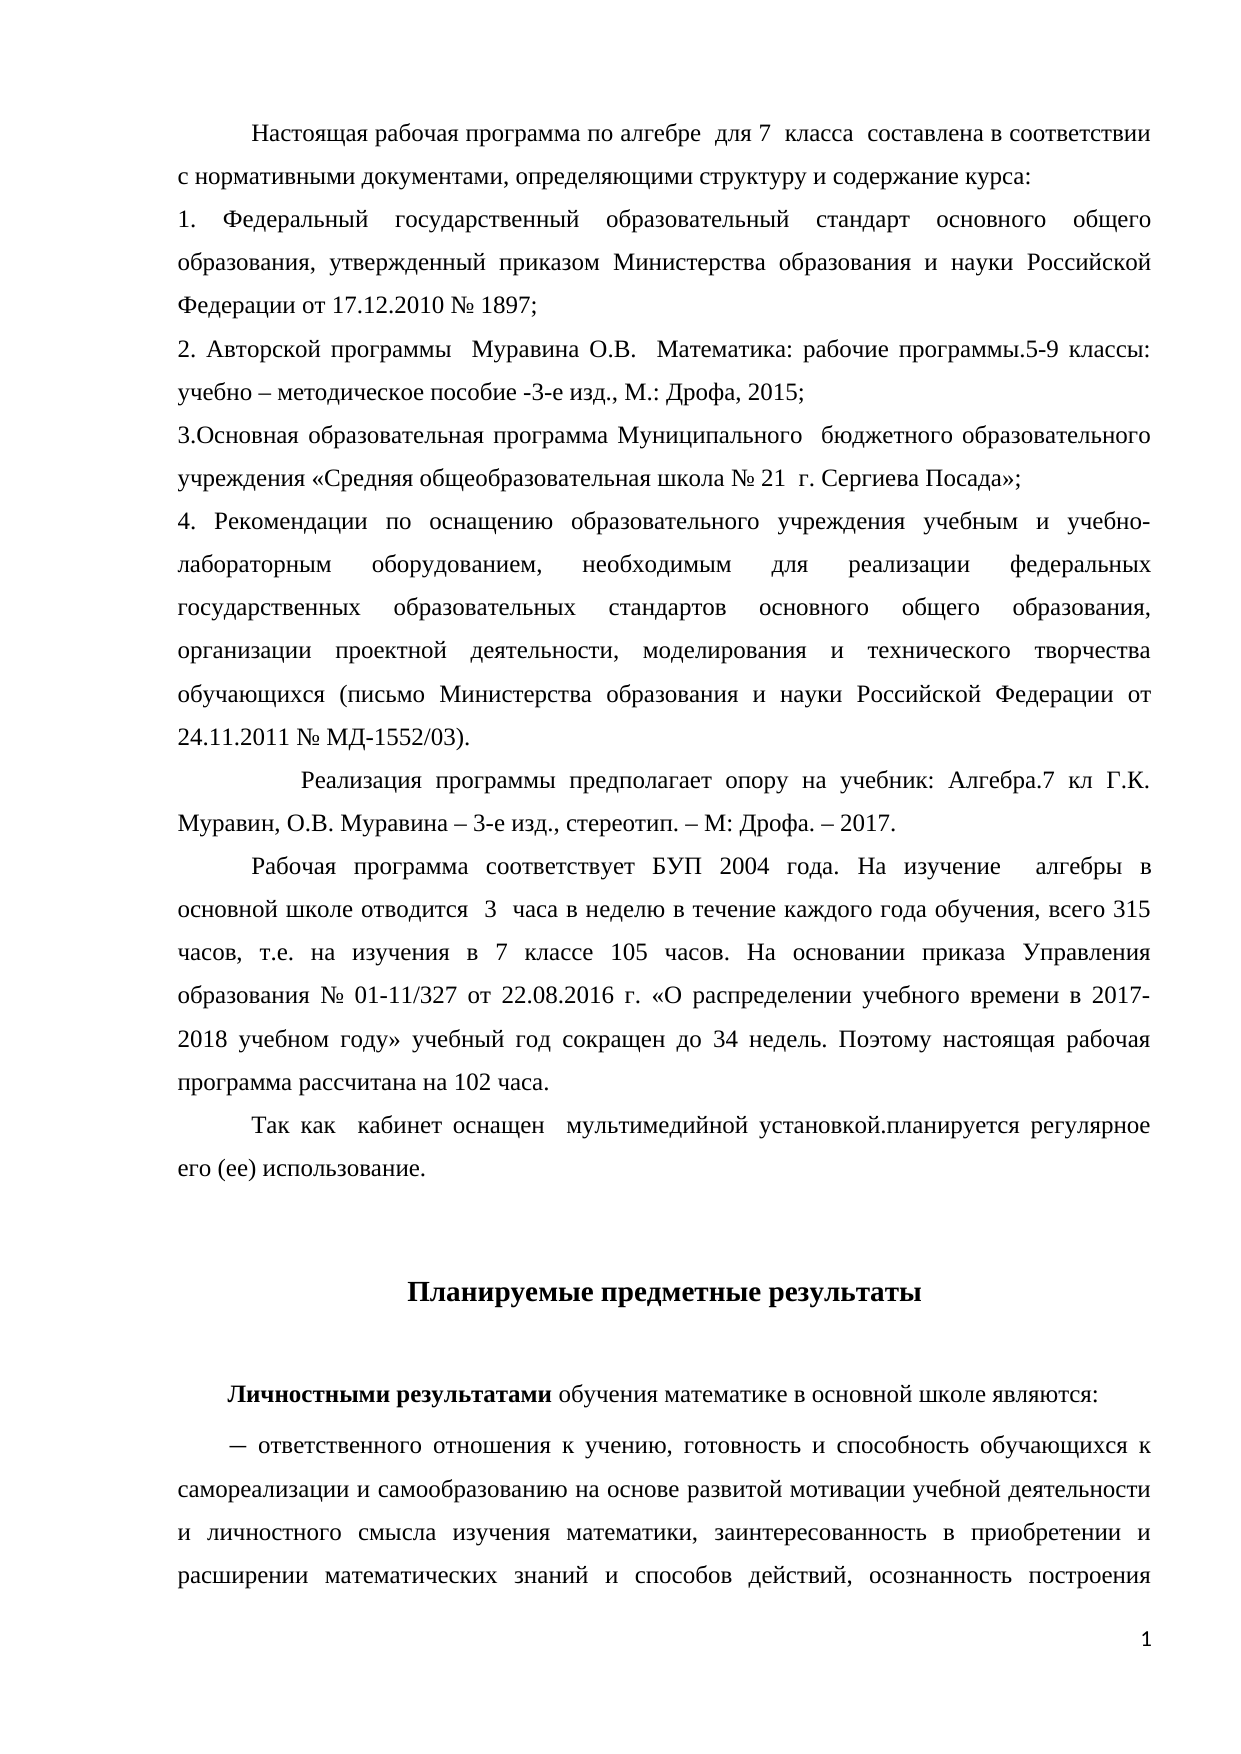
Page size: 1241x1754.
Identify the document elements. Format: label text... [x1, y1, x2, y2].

text Планируемые предметные результаты [177, 1274, 1152, 1308]
text 2. Авторской программы Муравина О.В. Математика: рабочие программы.5-9 классы: учебно – методическое пособие -3-е изд., М.: Дрофа, 2015; [177, 334, 1152, 406]
text Реализация программы предполагает опору на учебник: Алгебра.7 кл Г.К. Муравин, О.В. Муравина – 3-е изд., стереотип. – М: Дрофа. – 2017. [177, 765, 1152, 837]
text Настоящая рабочая программа по алгебре для 7 класса составлена в соответствии с нормативными документами, определяющими структуру и содержание курса: [177, 118, 1152, 190]
text 4. Рекомендации по оснащению образовательного учреждения учебным и учебно-лабораторным оборудованием, необходимым для реализации федеральных государственных образовательных стандартов основного общего образования, организации проектной деятельности, моделирования и технического творчества обучающихся (письмо Министерства образования и науки Российской Федерации от 24.11.2011 № МД-1552/03). [177, 506, 1152, 751]
text Так как кабинет оснащен мультимедийной установкой.планируется регулярное его (ее) использование. [177, 1110, 1152, 1182]
text 1. Федеральный государственный образовательный стандарт основного общего образования, утвержденный приказом Министерства образования и науки Российской Федерации от 17.12.2010 № 1897; [177, 204, 1152, 319]
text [177, 1430, 1152, 1589]
text 3.Основная образовательная программа Муниципального бюджетного образовательного учреждения «Средняя общеобразовательная школа № 21 г. Сергиева Посада»; [177, 420, 1152, 492]
text Рабочая программа соответствует БУП 2004 года. На изучение алгебры в основной школе отводится 3 часа в неделю в течение каждого года обучения, всего 315 часов, т.е. на изучения в 7 классе 105 часов. На основании приказа Управления образования № 01-11/327 от 22.08.2016 г. «О распределении учебного времени в 2017-2018 учебном году» учебный год сокращен до 34 недель. Поэтому настоящая рабочая программа рассчитана на 102 часа. [177, 851, 1152, 1096]
text Личностными результатами обучения математике в основной школе являются: [177, 1379, 1152, 1408]
